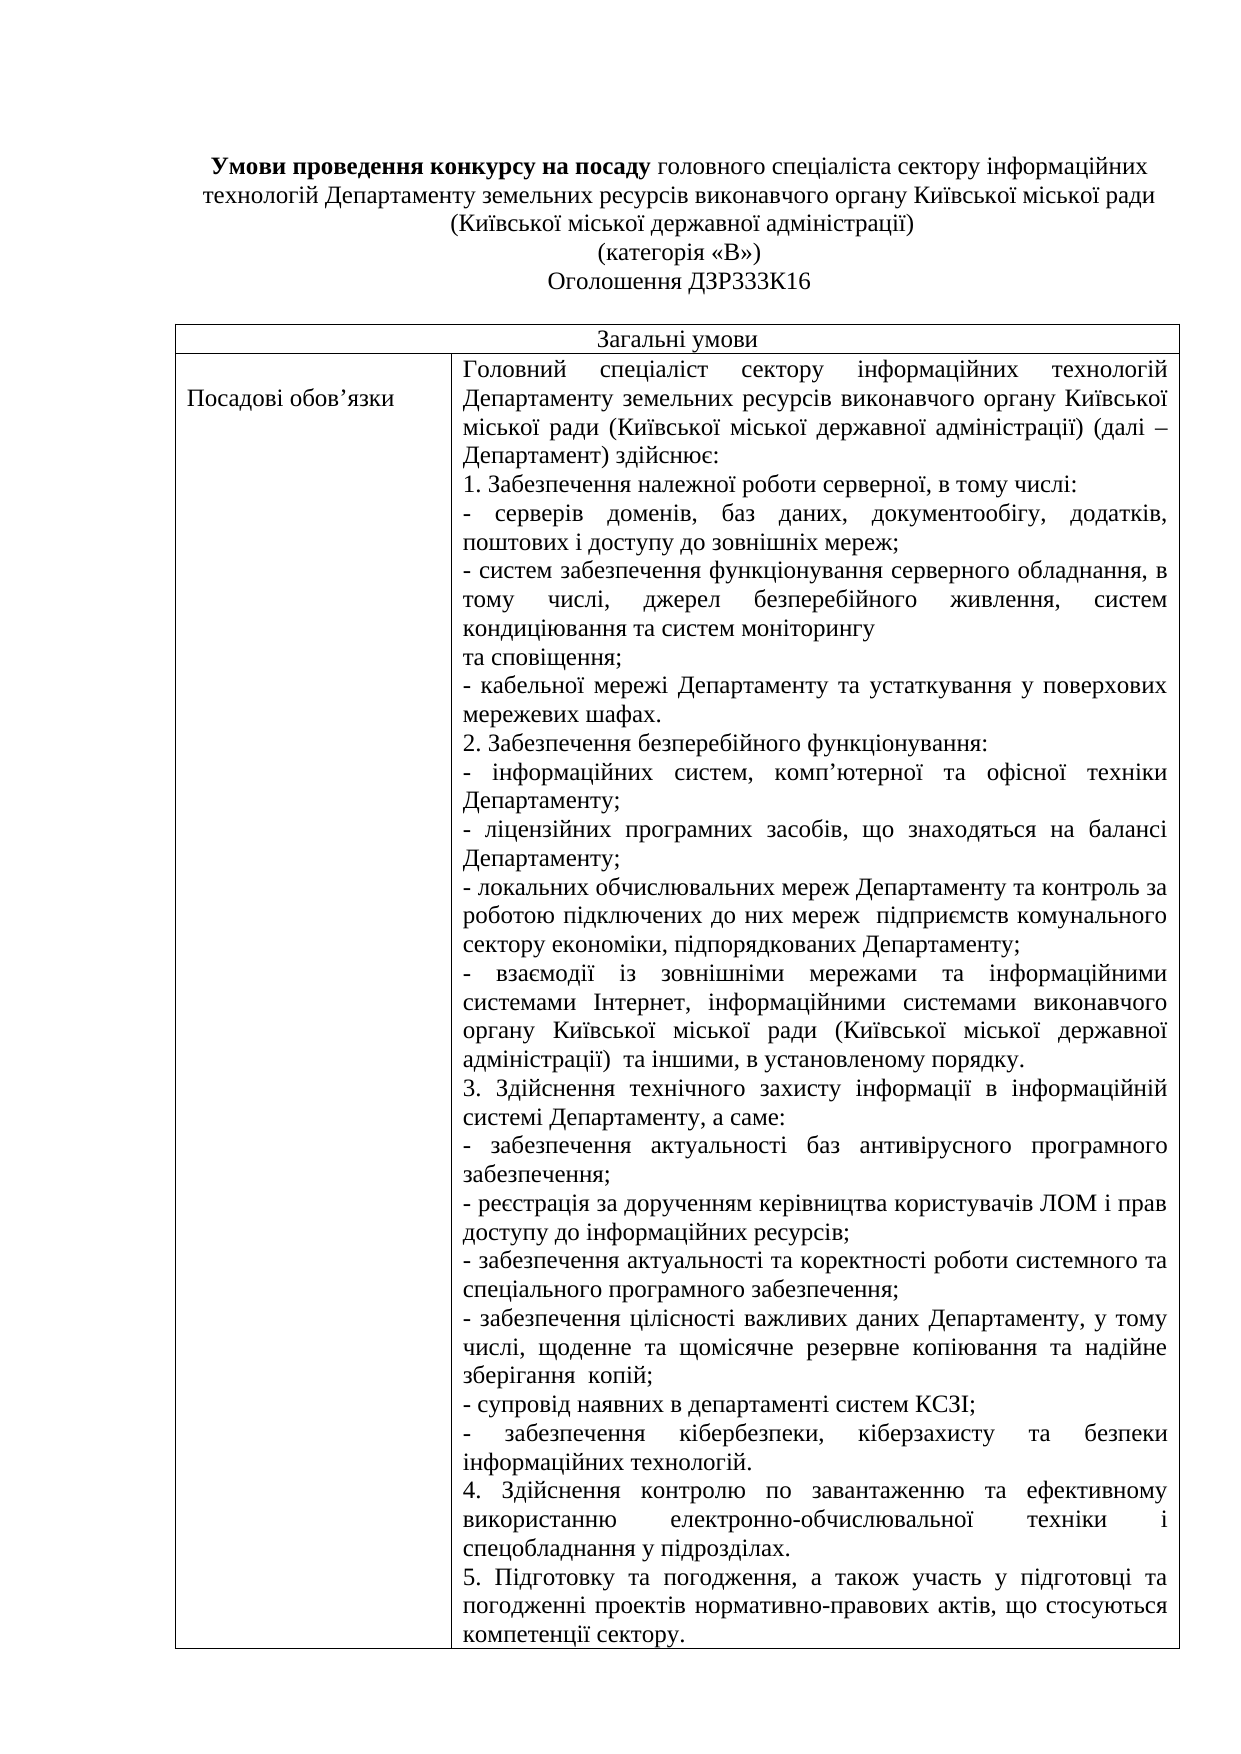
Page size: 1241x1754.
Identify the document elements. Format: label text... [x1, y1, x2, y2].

table_header Загальні умови [176, 325, 1179, 353]
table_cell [452, 354, 1179, 1648]
text (Київської міської державної адміністрації) [177, 208, 1181, 237]
text Оголошення ДЗР333К16 [177, 266, 1181, 295]
table_cell Посадові обов’язки [176, 354, 451, 1648]
text (категорія «В») [177, 237, 1181, 266]
text Умови проведення конкурсу на посаду головного спеціаліста сектору інформаційних технологій Департаменту земельних ресурсів виконавчого органу Київської міської ради [177, 151, 1181, 208]
